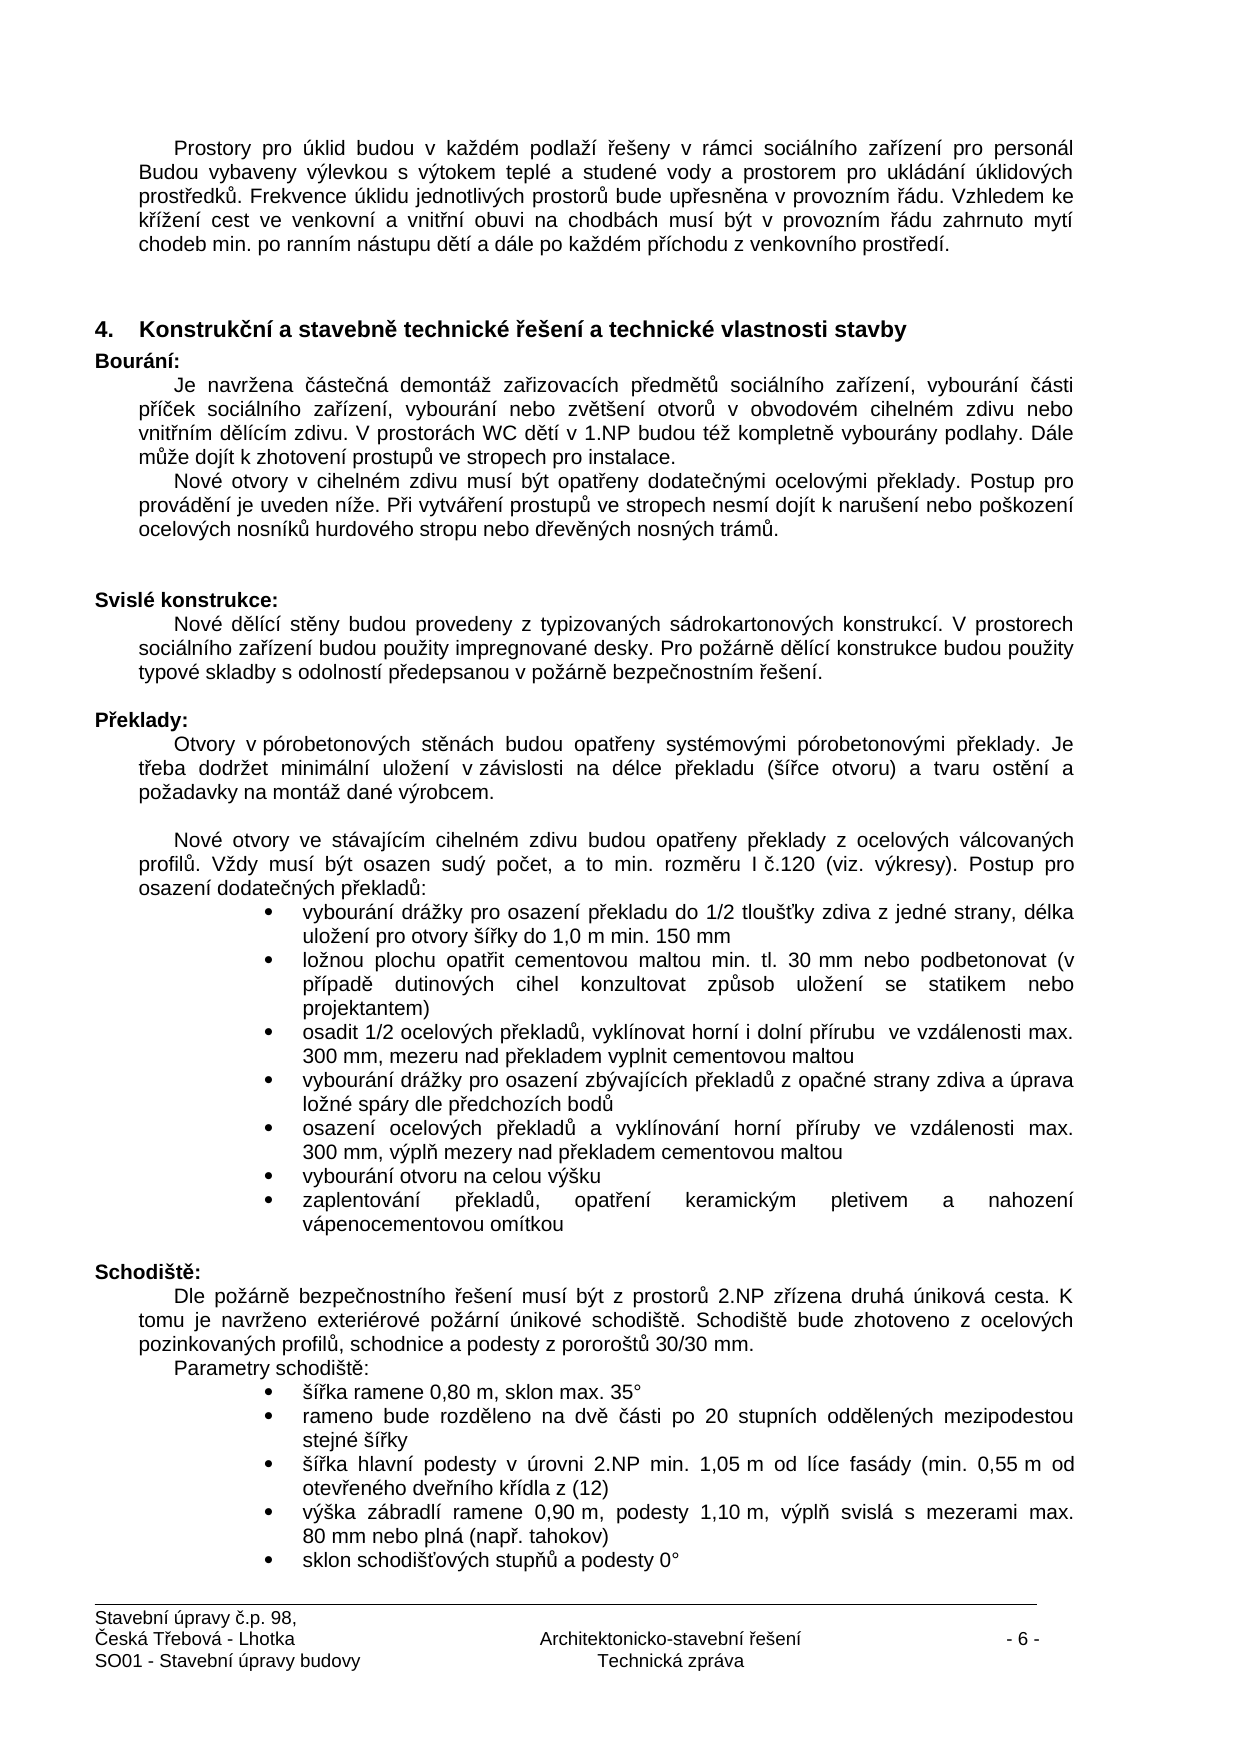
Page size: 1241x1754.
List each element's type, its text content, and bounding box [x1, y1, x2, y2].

text Dle požárně bezpečnostního řešení musí být z prostorů 2.NP zřízena druhá úniková cesta. K tomu je navrženo exteriérové požární únikové schodiště. Schodiště bude zhotoveno z ocelových pozinkovaných profilů, schodnice a podesty z pororoštů 30/30 mm. [138, 1284, 1075, 1356]
text zaplentování překladů, opatření keramickým pletivem a nahození vápenocementovou omítkou [265, 1188, 1075, 1236]
text vybourání drážky pro osazení překladu do 1/2 tloušťky zdiva z jedné strany, délka uložení pro otvory šířky do 1,0 m min. 150 mm [265, 900, 1075, 948]
text vybourání otvoru na celou výšku [265, 1164, 1075, 1188]
text Bourání: [94, 349, 1075, 373]
text Nové dělící stěny budou provedeny z typizovaných sádrokartonových konstrukcí. V prostorech sociálního zařízení budou použity impregnované desky. Pro požárně dělící konstrukce budou použity typové skladby s odolností předepsanou v požárně bezpečnostním řešení. [138, 612, 1075, 684]
text Parametry schodiště: [138, 1356, 1075, 1379]
text Otvory v pórobetonových stěnách budou opatřeny systémovými pórobetonovými překlady. Je třeba dodržet minimální uložení v závislosti na délce překladu (šířce otvoru) a tvaru ostění a požadavky na montáž dané výrobcem. [138, 732, 1075, 804]
text Schodiště: [94, 1260, 1075, 1284]
text Prostory pro úklid budou v každém podlaží řešeny v rámci sociálního zařízení pro personál Budou vybaveny výlevkou s výtokem teplé a studené vody a prostorem pro ukládání úklidových prostředků. Frekvence úklidu jednotlivých prostorů bude upřesněna v provozním řádu. Vzhledem ke křížení cest ve venkovní a vnitřní obuvi na chodbách musí být v provozním řádu zahrnuto mytí chodeb min. po ranním nástupu dětí a dále po každém příchodu z venkovního prostředí. [138, 136, 1075, 256]
text šířka ramene 0,80 m, sklon max. 35° [265, 1379, 1075, 1404]
text Svislé konstrukce: [94, 588, 1075, 612]
subtitle Konstrukční a stavebně technické řešení a technické vlastnosti stavby [94, 316, 1075, 342]
text ložnou plochu opatřit cementovou maltou min. tl. 30 mm nebo podbetonovat (v případě dutinových cihel konzultovat způsob uložení se statikem nebo projektantem) [265, 948, 1075, 1020]
text Překlady: [94, 708, 1075, 732]
text vybourání drážky pro osazení zbývajících překladů z opačné strany zdiva a úprava ložné spáry dle předchozích bodů [265, 1068, 1075, 1116]
text osazení ocelových překladů a vyklínování horní příruby ve vzdálenosti max. 300 mm, výplň mezery nad překladem cementovou maltou [265, 1116, 1075, 1164]
text rameno bude rozděleno na dvě části po 20 stupních oddělených mezipodestou stejné šířky [265, 1404, 1075, 1452]
text sklon schodišťových stupňů a podesty 0° [265, 1548, 1075, 1572]
text osadit 1/2 ocelových překladů, vyklínovat horní i dolní přírubu ve vzdálenosti max. 300 mm, mezeru nad překladem vyplnit cementovou maltou [265, 1020, 1075, 1068]
text Nové otvory v cihelném zdivu musí být opatřeny dodatečnými ocelovými překlady. Postup pro provádění je uveden níže. Při vytváření prostupů ve stropech nesmí dojít k narušení nebo poškození ocelových nosníků hurdového stropu nebo dřevěných nosných trámů. [138, 468, 1075, 540]
text šířka hlavní podesty v úrovni 2.NP min. 1,05 m od líce fasády (min. 0,55 m od otevřeného dveřního křídla z (12) [265, 1452, 1075, 1500]
text Je navržena částečná demontáž zařizovacích předmětů sociálního zařízení, vybourání části příček sociálního zařízení, vybourání nebo zvětšení otvorů v obvodovém cihelném zdivu nebo vnitřním dělícím zdivu. V prostorách WC dětí v 1.NP budou též kompletně vybourány podlahy. Dále může dojít k zhotovení prostupů ve stropech pro instalace. [138, 373, 1075, 468]
text výška zábradlí ramene 0,90 m, podesty 1,10 m, výplň svislá s mezerami max. 80 mm nebo plná (např. tahokov) [265, 1500, 1075, 1548]
text Nové otvory ve stávajícím cihelném zdivu budou opatřeny překlady z ocelových válcovaných profilů. Vždy musí být osazen sudý počet, a to min. rozměru I č.120 (viz. výkresy). Postup pro osazení dodatečných překladů: [138, 828, 1075, 900]
